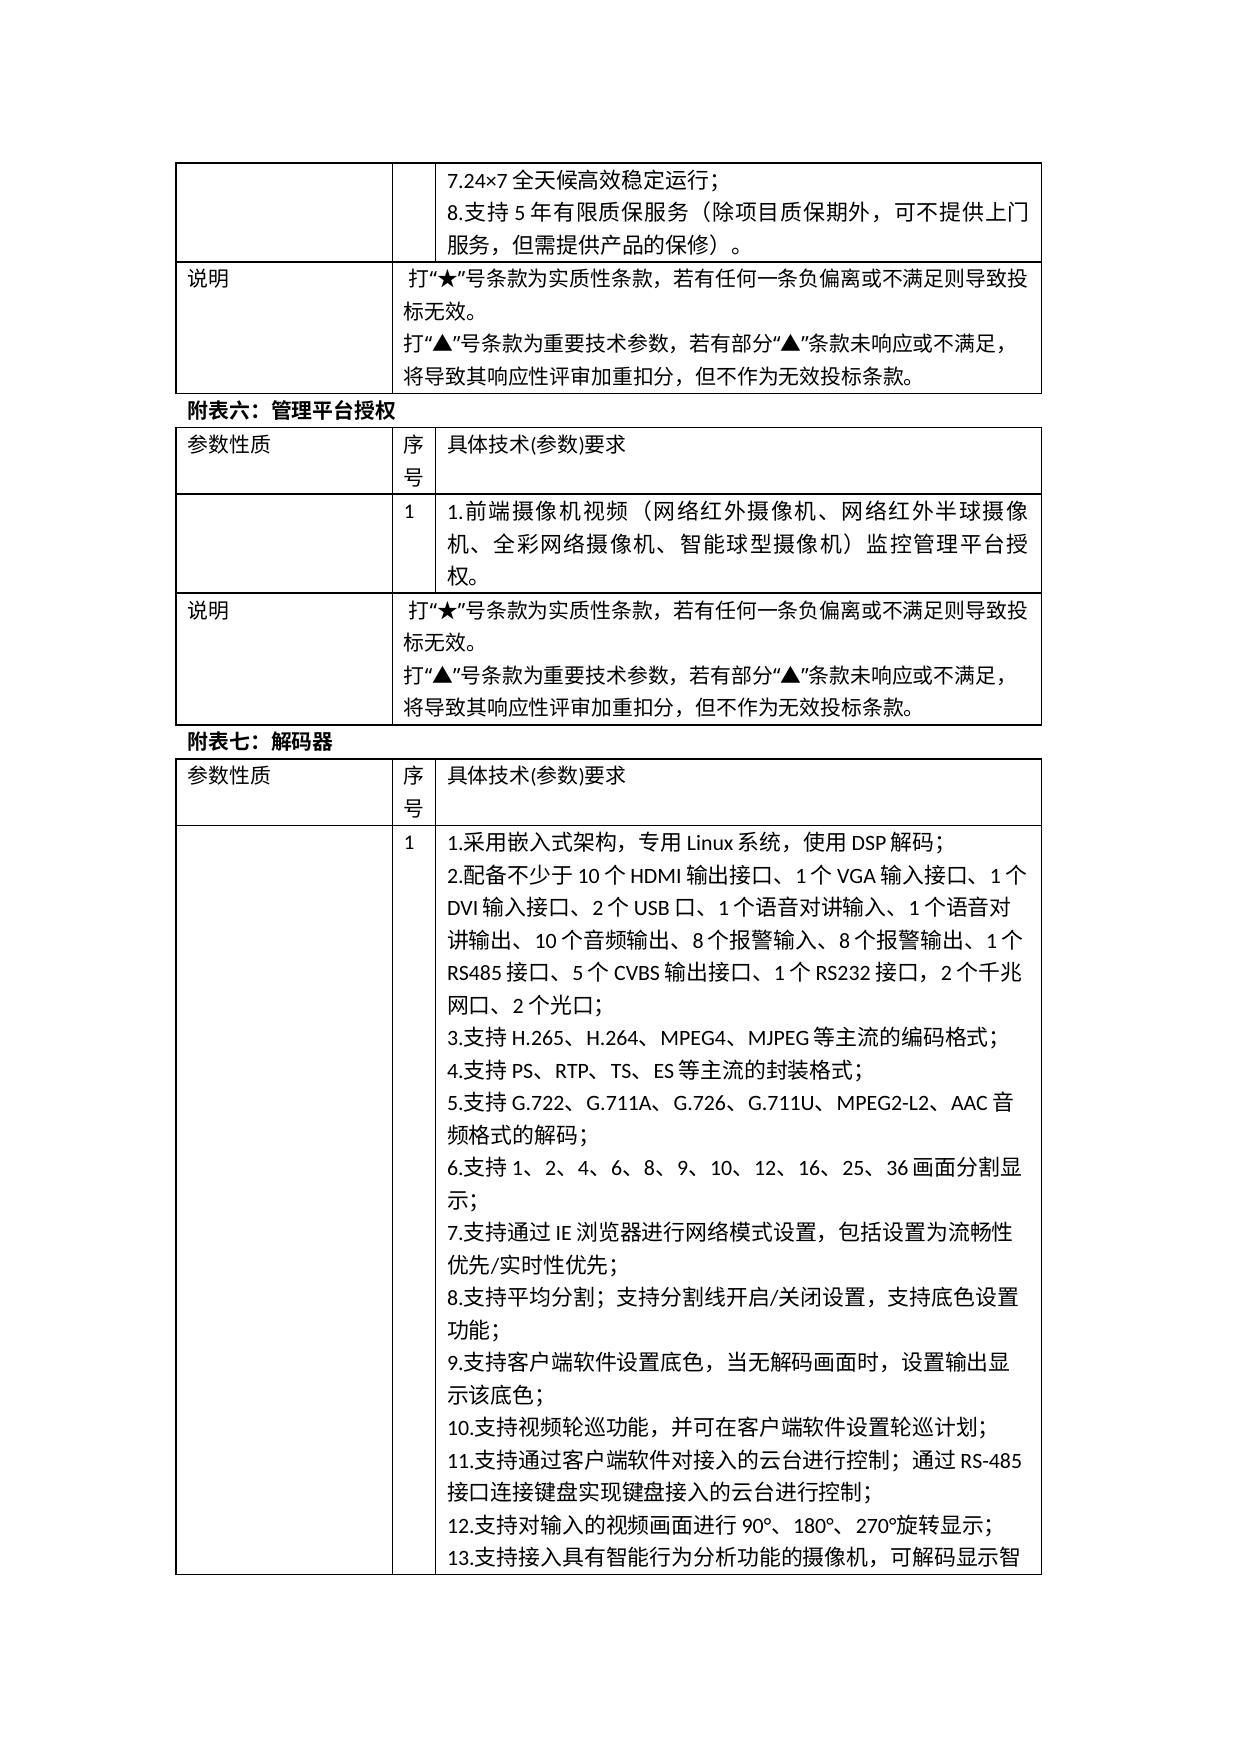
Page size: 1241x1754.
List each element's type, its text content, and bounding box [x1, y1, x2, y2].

table_cell 1 [393, 164, 435, 261]
table_cell 打“★”号条款为实质性条款，若有任何一条负偏离或不满足则导致投标无效。 打“▲”号条款为重要技术参数，若有部分“▲”条款未响应或不满足，将导致其响应性评审加重扣分，但不作为无效投标条款。 [393, 594, 1041, 724]
text 附表七：解码器 [187, 725, 1053, 758]
table_cell [177, 495, 392, 592]
table_header 参数性质 [177, 428, 392, 493]
table_cell 说明 [177, 594, 392, 724]
table_cell 打“★”号条款为实质性条款，若有任何一条负偏离或不满足则导致投标无效。 打“▲”号条款为重要技术参数，若有部分“▲”条款未响应或不满足，将导致其响应性评审加重扣分，但不作为无效投标条款。 [393, 263, 1041, 393]
table_header 具体技术(参数)要求 [436, 428, 1041, 493]
table_header 序号 [393, 760, 435, 824]
table_cell 说明 [177, 263, 392, 393]
table_cell 1.前端摄像机视频（网络红外摄像机、网络红外半球摄像机、全彩网络摄像机、智能球型摄像机）监控管理平台授权。 [436, 495, 1041, 592]
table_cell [436, 826, 1041, 1573]
table_cell 1 [393, 826, 435, 1573]
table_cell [436, 164, 1041, 261]
text 附表六：管理平台授权 [187, 394, 1053, 427]
table_cell [177, 164, 392, 261]
table_cell 1 [393, 495, 435, 592]
table_header 具体技术(参数)要求 [436, 760, 1041, 824]
table_cell [177, 826, 392, 1573]
table_header 序号 [393, 428, 435, 493]
table_header 参数性质 [177, 760, 392, 824]
